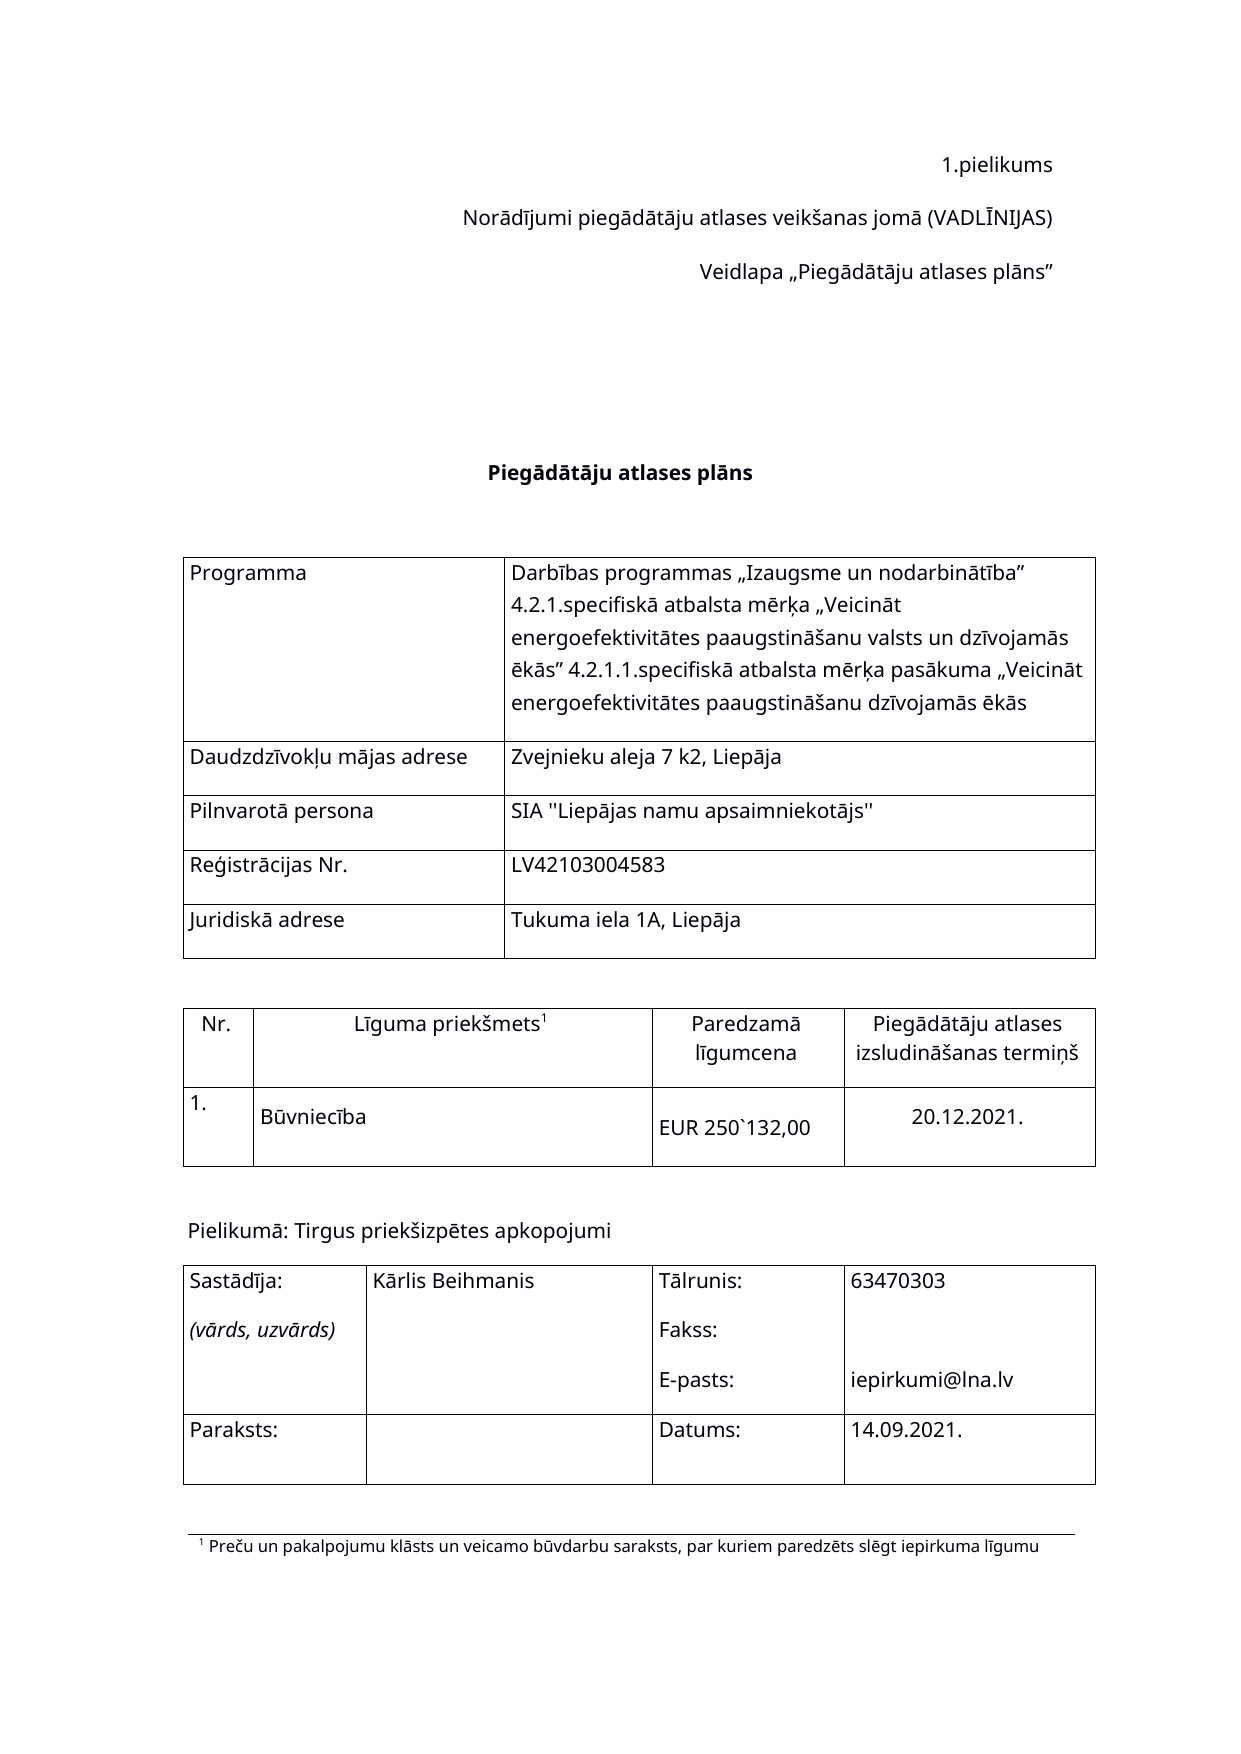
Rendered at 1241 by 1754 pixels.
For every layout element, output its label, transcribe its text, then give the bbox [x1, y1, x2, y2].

text Norādījumi piegādātāju atlases veikšanas jomā (VADLĪNIJAS) [187, 203, 1053, 232]
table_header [188, 1535, 1075, 1579]
table_cell Būvniecība [254, 1088, 652, 1166]
table_cell Tukuma iela 1A, Liepāja [505, 905, 1095, 958]
table_cell Juridiskā adrese [184, 905, 504, 958]
table_cell Daudzdzīvokļu mājas adrese [184, 742, 504, 795]
table_cell 20.12.2021. [845, 1088, 1095, 1166]
text Veidlapa „Piegādātāju atlases plāns” [261, 257, 1053, 285]
table_header Kārlis Beihmanis [367, 1266, 652, 1414]
text Piegādātāju atlases plāns [187, 458, 1053, 487]
table_header Programma [184, 558, 504, 741]
table_header Sastādīja: (vārds, uzvārds) [184, 1266, 366, 1414]
table_header Piegādātāju atlases izsludināšanas termiņš [845, 1009, 1095, 1087]
table_header Darbības programmas „Izaugsme un nodarbinātība” 4.2.1.specifiskā atbalsta mērķa „Veicināt energoefektivitātes paaugstināšanu valsts un dzīvojamās ēkās” 4.2.1.1.specifiskā atbalsta mērķa pasākuma „Veicināt energoefektivitātes paaugstināšanu dzīvojamās ēkās [505, 558, 1095, 741]
table_cell 14.09.2021. [845, 1415, 1095, 1484]
table_header Tālrunis: Fakss: E-pasts: [653, 1266, 844, 1414]
table_cell SIA ''Liepājas namu apsaimniekotājs'' [505, 796, 1095, 849]
table_header Paredzamā līgumcena [653, 1009, 844, 1087]
text Pielikumā: Tirgus priekšizpētes apkopojumi [187, 1216, 1053, 1244]
table_cell Paraksts: [184, 1415, 366, 1484]
table_header 63470303 iepirkumi@lna.lv [845, 1266, 1095, 1414]
table_cell [184, 1088, 253, 1166]
table_cell LV42103004583 [505, 851, 1095, 904]
table_cell Datums: [653, 1415, 844, 1484]
table_cell Pilnvarotā persona [184, 796, 504, 849]
text 1.pielikums [261, 150, 1053, 178]
table_cell EUR 250`132,00 [653, 1088, 844, 1166]
table_cell Reģistrācijas Nr. [184, 851, 504, 904]
table_cell Zvejnieku aleja 7 k2, Liepāja [505, 742, 1095, 795]
table_header Līguma priekšmets1 [254, 1009, 652, 1087]
table_cell [367, 1415, 652, 1484]
table_header Nr. [184, 1009, 253, 1087]
